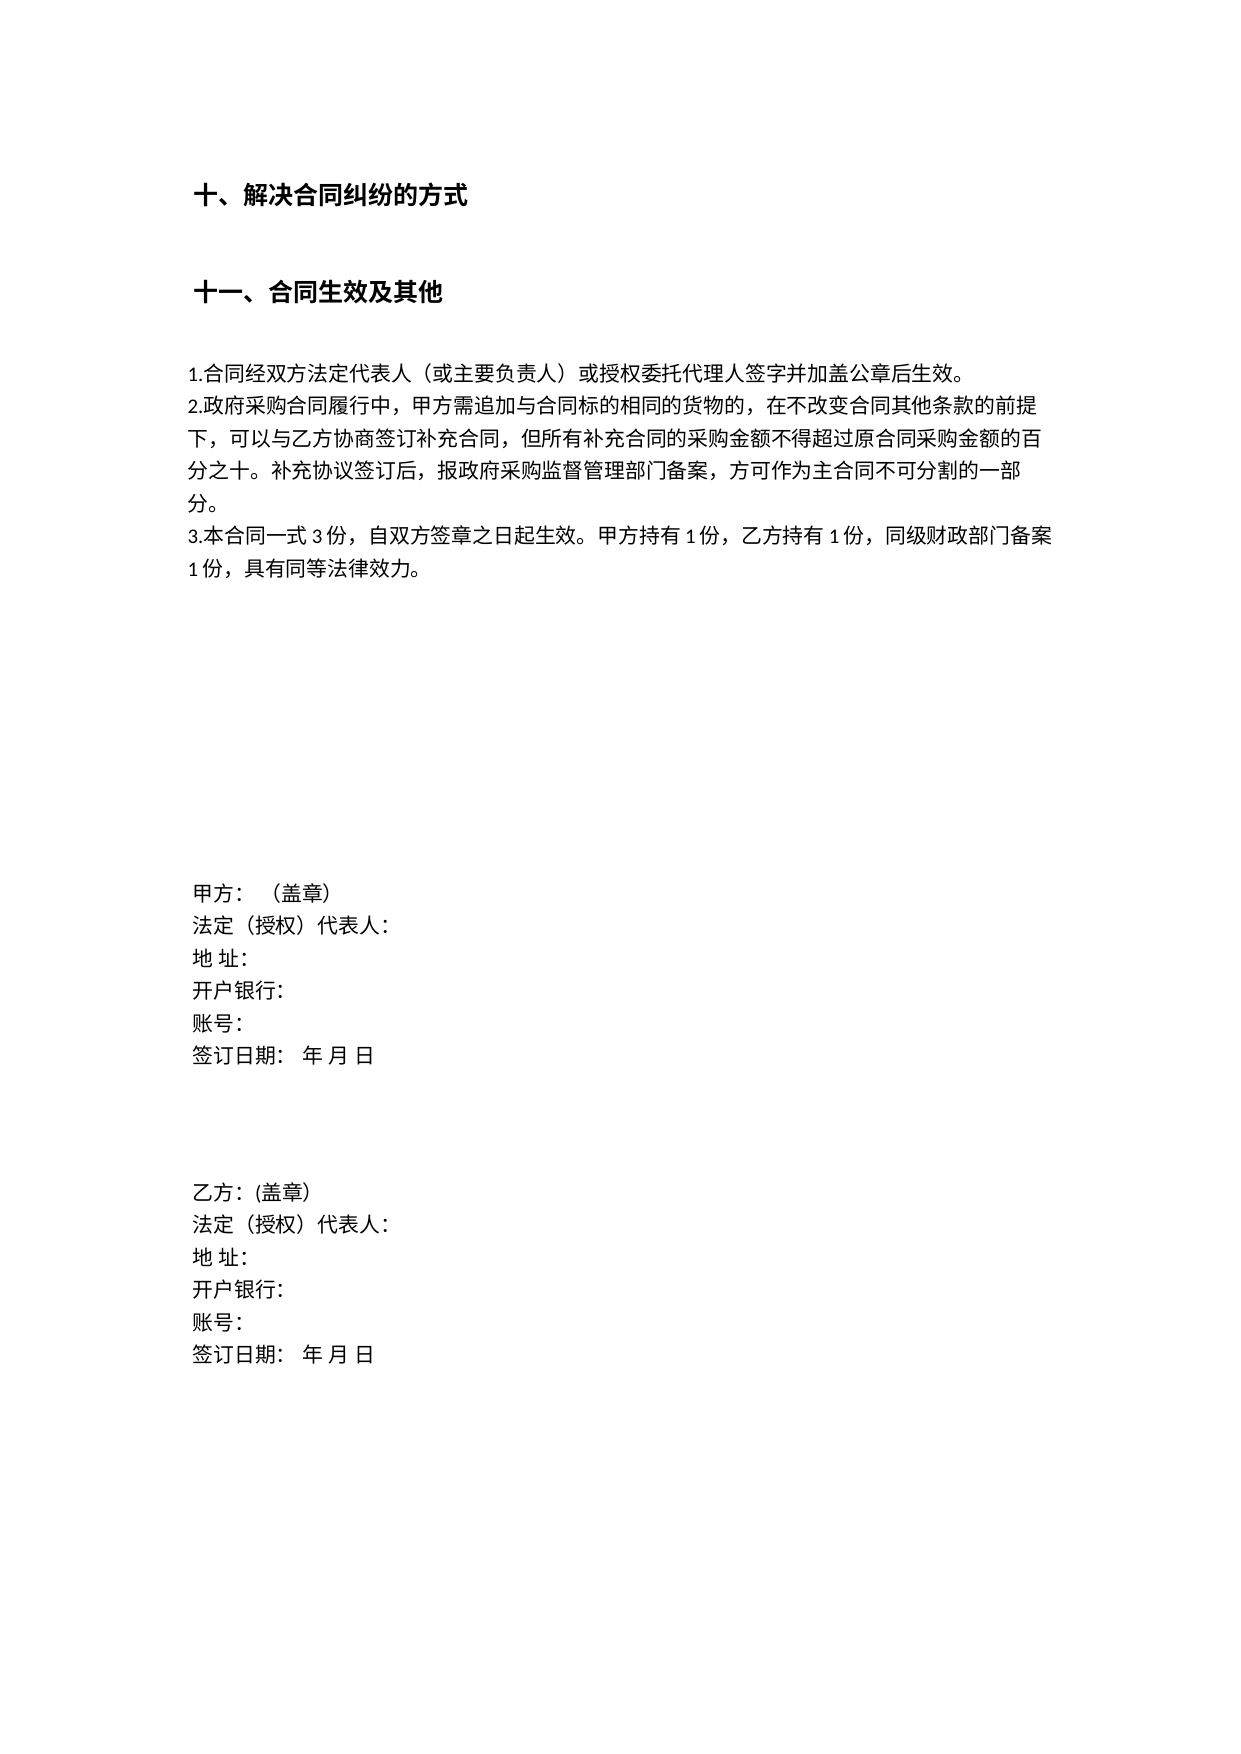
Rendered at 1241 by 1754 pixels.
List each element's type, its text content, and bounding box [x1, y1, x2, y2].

text 签订日期： 年 月 日 [187, 1039, 1053, 1072]
text 地 址： [187, 942, 1053, 974]
text 开户银行： [187, 974, 1053, 1007]
text 1.合同经双方法定代表人（或主要负责人）或授权委托代理人签字并加盖公章后生效。 [187, 357, 1053, 389]
text 法定（授权）代表人： [187, 1208, 1053, 1241]
text 账号： [187, 1306, 1053, 1338]
text 乙方：(盖章） [187, 1176, 1053, 1208]
text 签订日期： 年 月 日 [187, 1338, 1053, 1371]
text 十、解决合同纠纷的方式 [187, 162, 1053, 259]
text 账号： [187, 1007, 1053, 1039]
text 3.本合同一式3份，自双方签章之日起生效。甲方持有1份，乙方持有1份，同级财政部门备案1份，具有同等法律效力。 [187, 519, 1053, 584]
text 开户银行： [187, 1273, 1053, 1306]
text 甲方： （盖章） [187, 877, 1053, 909]
text 十一、合同生效及其他 [187, 259, 1053, 324]
text 2.政府采购合同履行中，甲方需追加与合同标的相同的货物的，在不改变合同其他条款的前提下，可以与乙方协商签订补充合同，但所有补充合同的采购金额不得超过原合同采购金额的百分之十。补充协议签订后，报政府采购监督管理部门备案，方可作为主合同不可分割的一部分。 [187, 389, 1053, 519]
text 法定（授权）代表人： [187, 909, 1053, 942]
text 地 址： [187, 1241, 1053, 1273]
